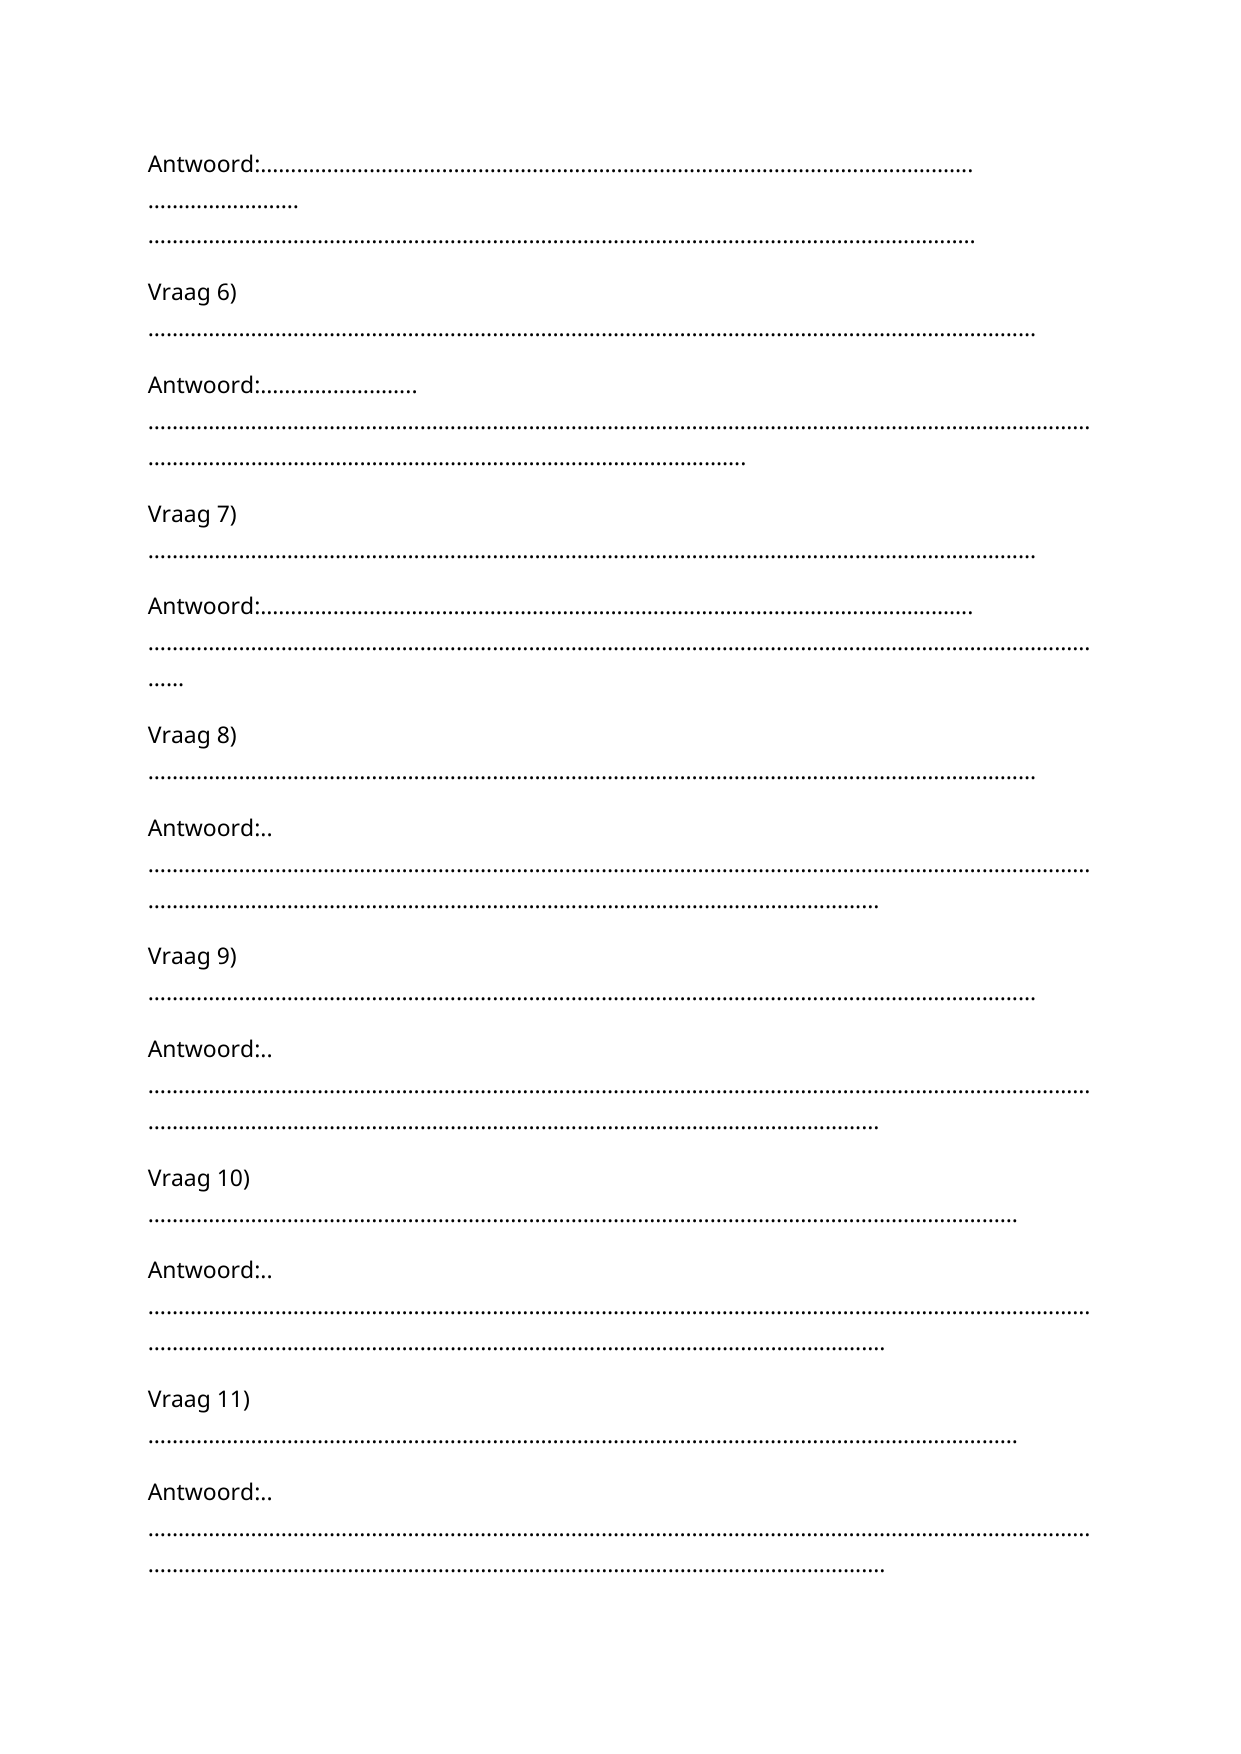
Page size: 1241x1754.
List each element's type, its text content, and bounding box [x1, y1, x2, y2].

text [148, 1476, 1093, 1579]
text Antwoord:……………………………………………………………………………………………………….…………………….……………………………………………………………………………………………………………………….. [148, 148, 1093, 251]
text Vraag 10)……………………………………………………………………………………………………………………………… [148, 1162, 1093, 1229]
text Antwoord:..……………………………………………………………………………………………………………………………………………………………………………………..…………………………………………..………………… [148, 1033, 1093, 1136]
text Antwoord:..……………………………………………………………………………………………………………………………………………………………………………………..…………………………………………..…………………. [148, 1254, 1093, 1357]
text Vraag 11)……………………………………………………………………………………………………………………………… [148, 1383, 1093, 1450]
text Antwoord:……………………..…………………………………………………………………………………………………………………………………………….….………………………………………………………………………………. [148, 369, 1093, 472]
text Vraag 9)………………………………………………………………………………………………………………………………… [148, 940, 1093, 1007]
text Vraag 8)………………………………………………………………………………………………………………………………… [148, 719, 1093, 786]
text Antwoord:..……………………………………………………………………………………………………………………………………………………………………………………..…………………………………………..………………… [148, 812, 1093, 915]
text Vraag 7)………………………………………………………………………………………………………………………………… [148, 498, 1093, 565]
text Vraag 6)………………………………………………………………………………………………………………………………… [148, 276, 1093, 343]
text Antwoord:……………………………………………………………………………………………………….……………………………………………………………………………………………………………………………………………… [148, 590, 1093, 693]
